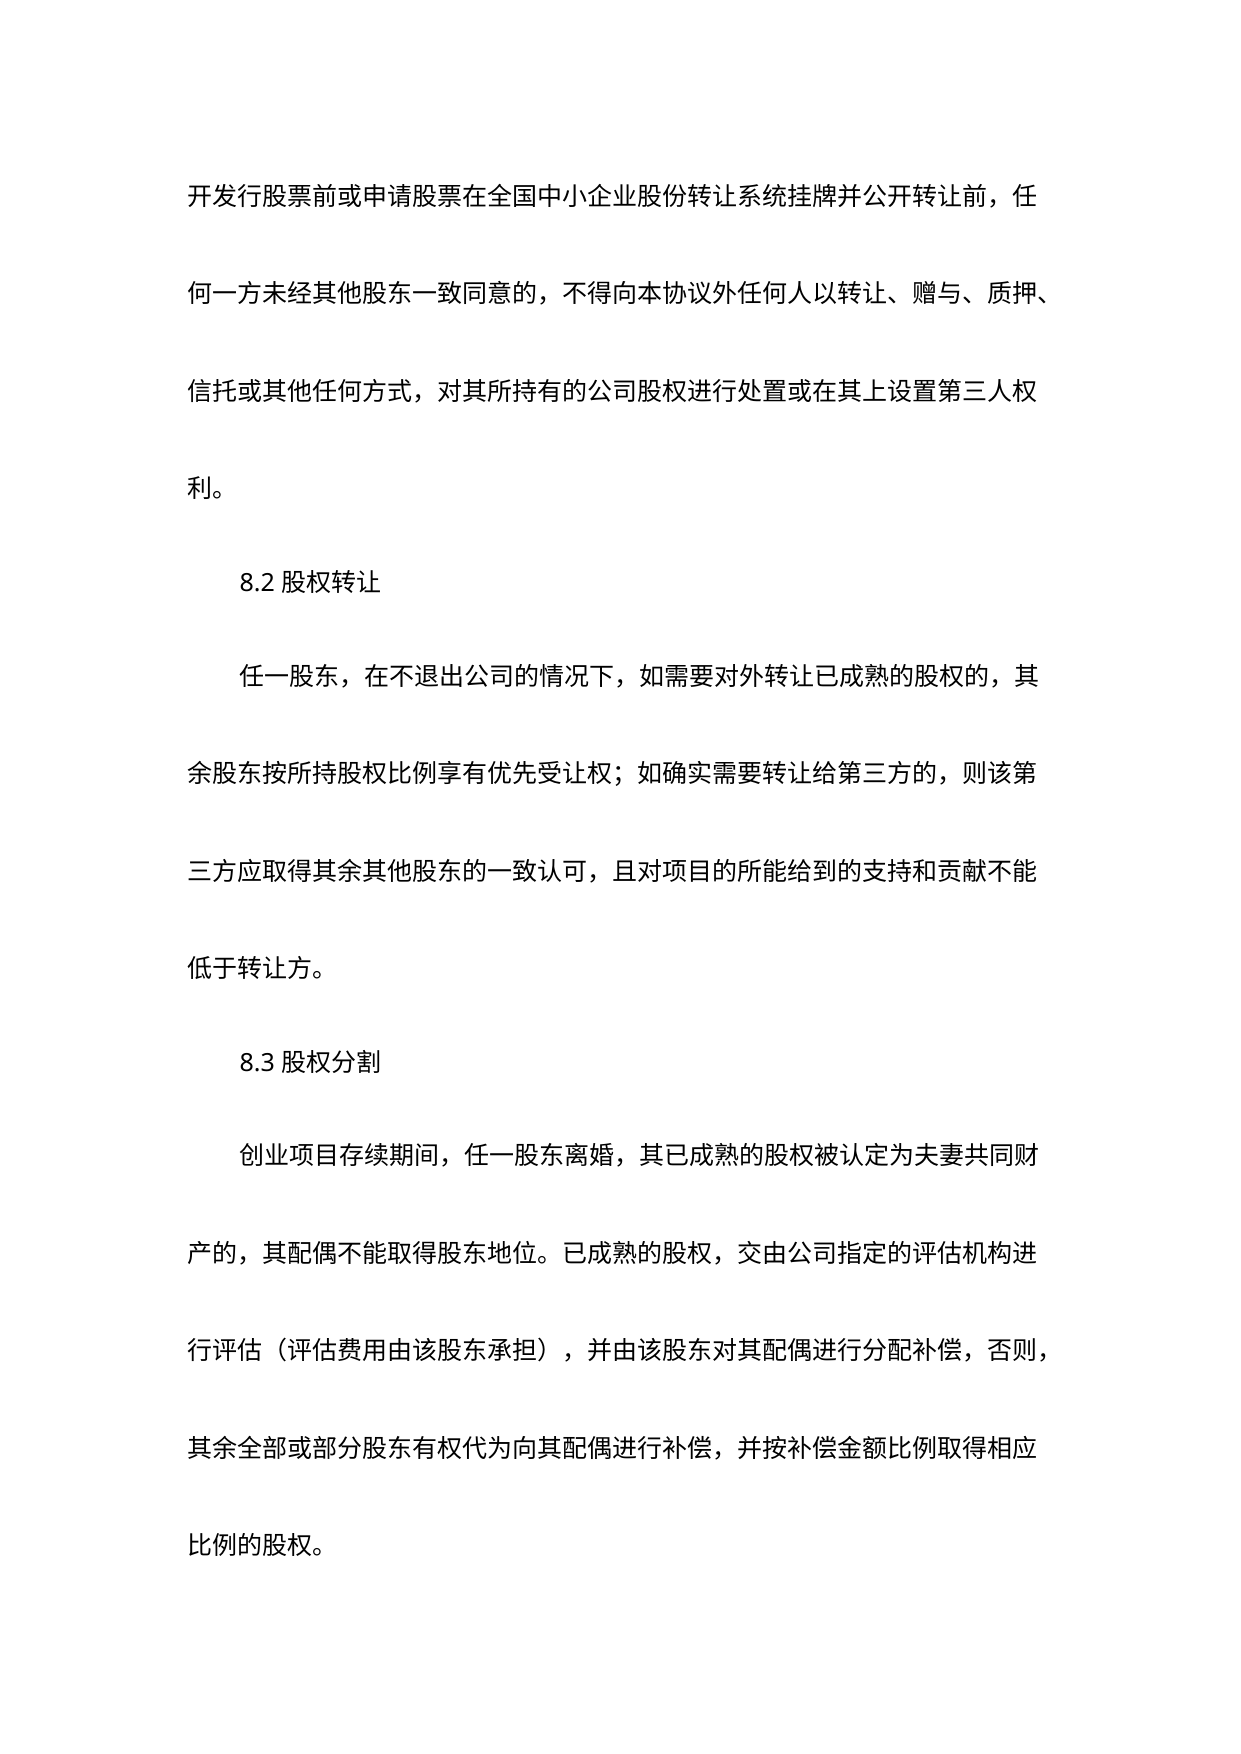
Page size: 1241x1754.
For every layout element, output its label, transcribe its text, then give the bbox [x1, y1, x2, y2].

text 8.3 股权分割 [187, 1028, 1053, 1093]
text 任一股东，在不退出公司的情况下，如需要对外转让已成熟的股权的，其余股东按所持股权比例享有优先受让权；如确实需要转让给第三方的，则该第三方应取得其余其他股东的一致认可，且对项目的所能给到的支持和贡献不能低于转让方。 [187, 642, 1053, 999]
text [187, 162, 1053, 519]
text 创业项目存续期间，任一股东离婚，其已成熟的股权被认定为夫妻共同财产的，其配偶不能取得股东地位。已成熟的股权，交由公司指定的评估机构进行评估（评估费用由该股东承担），并由该股东对其配偶进行分配补偿，否则，其余全部或部分股东有权代为向其配偶进行补偿，并按补偿金额比例取得相应比例的股权。 [187, 1121, 1053, 1576]
text 8.2 股权转让 [187, 548, 1053, 613]
